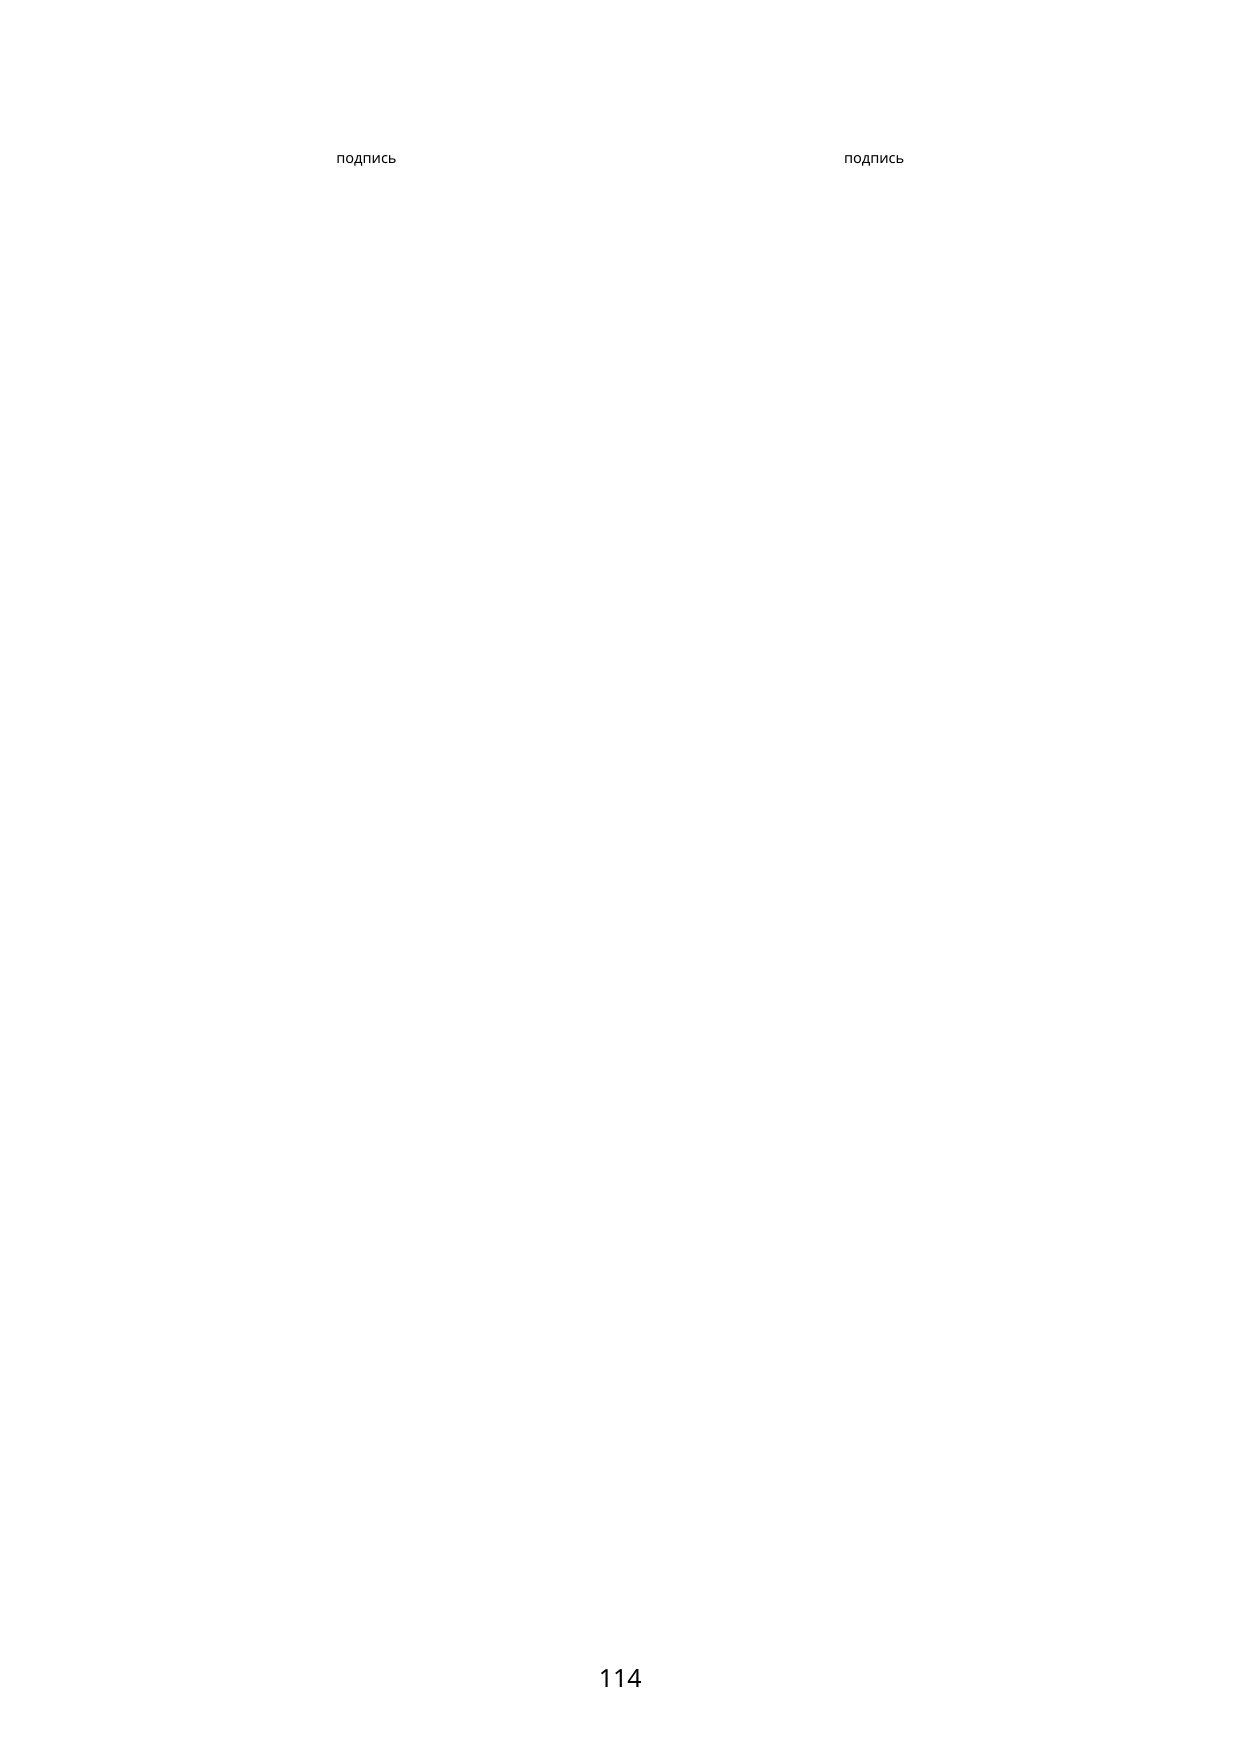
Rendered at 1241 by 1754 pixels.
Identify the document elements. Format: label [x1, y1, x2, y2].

table_cell [620, 148, 1128, 198]
table_cell [112, 148, 620, 198]
